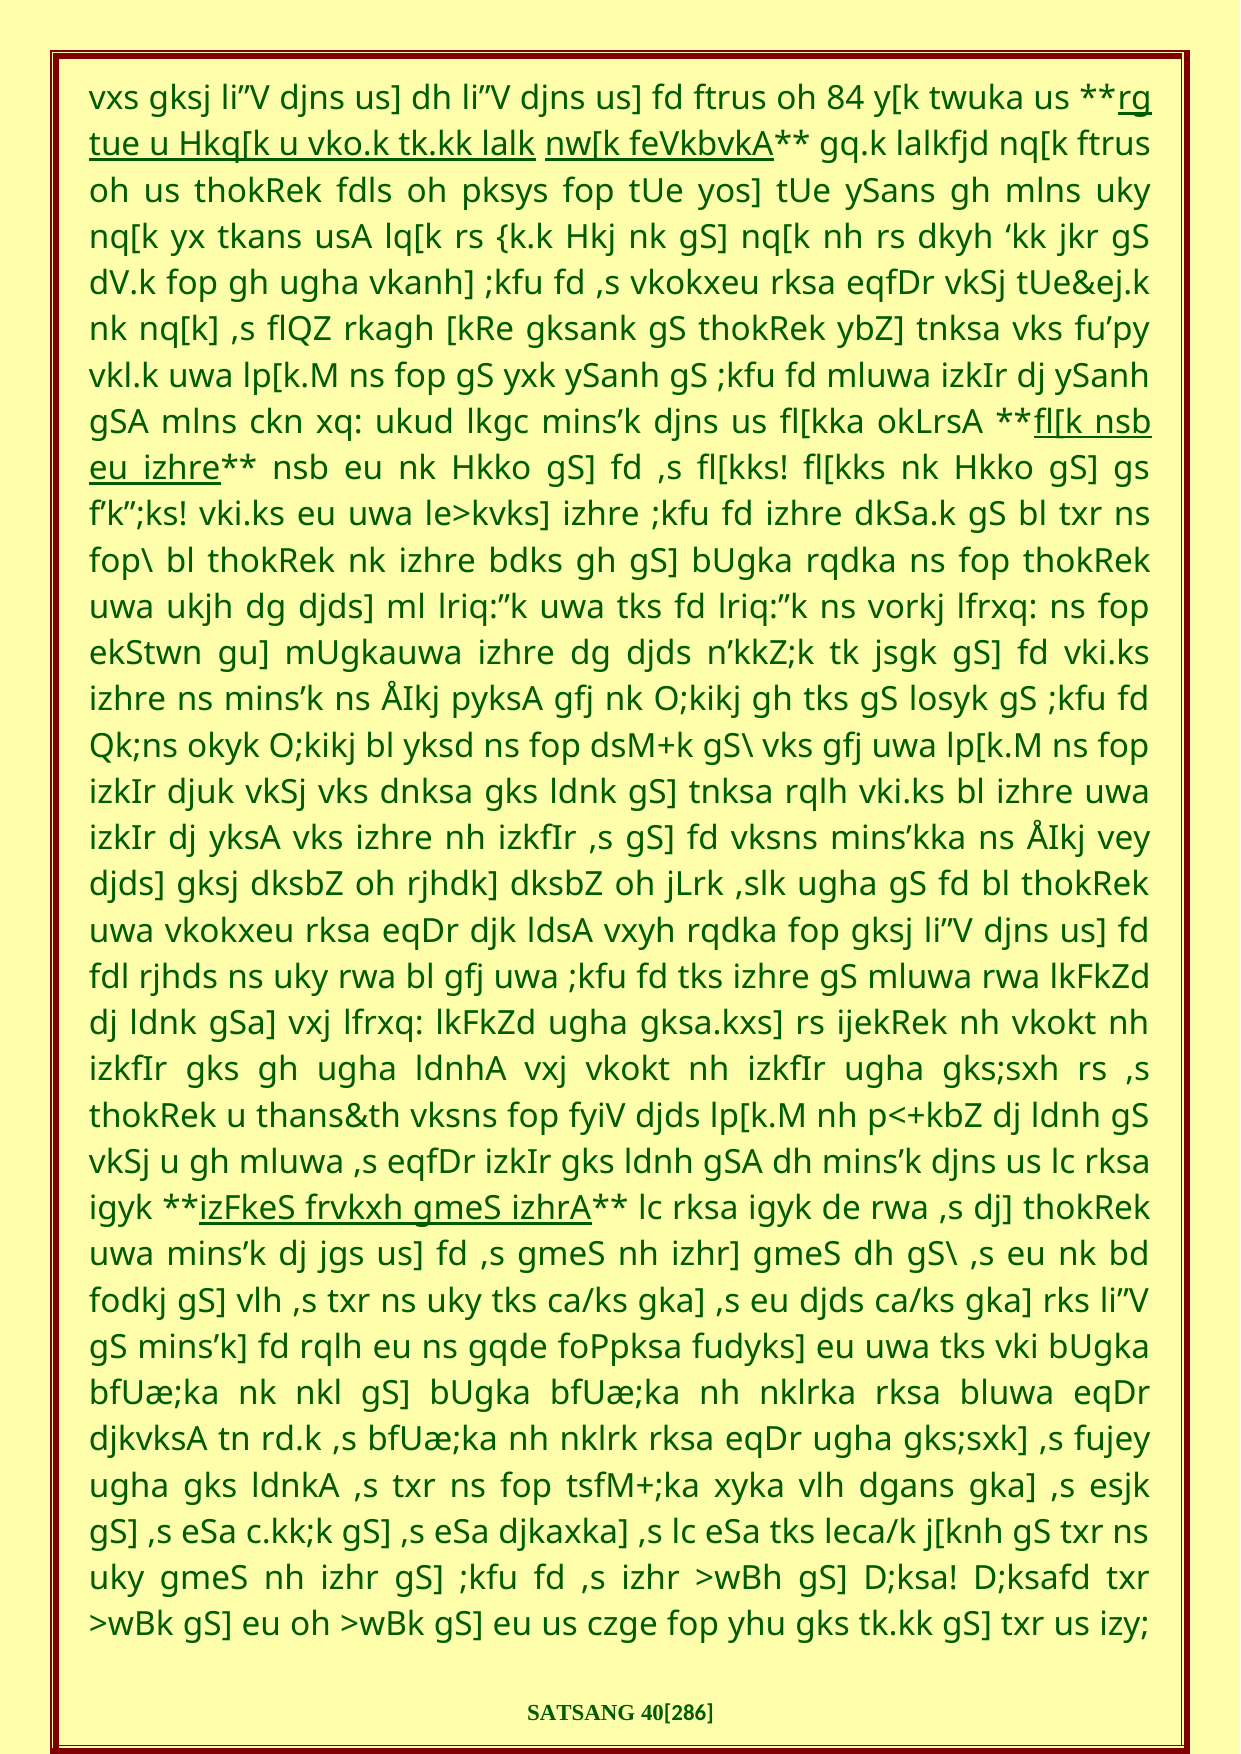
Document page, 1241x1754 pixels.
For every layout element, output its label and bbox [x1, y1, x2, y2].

text [89, 74, 1152, 1646]
